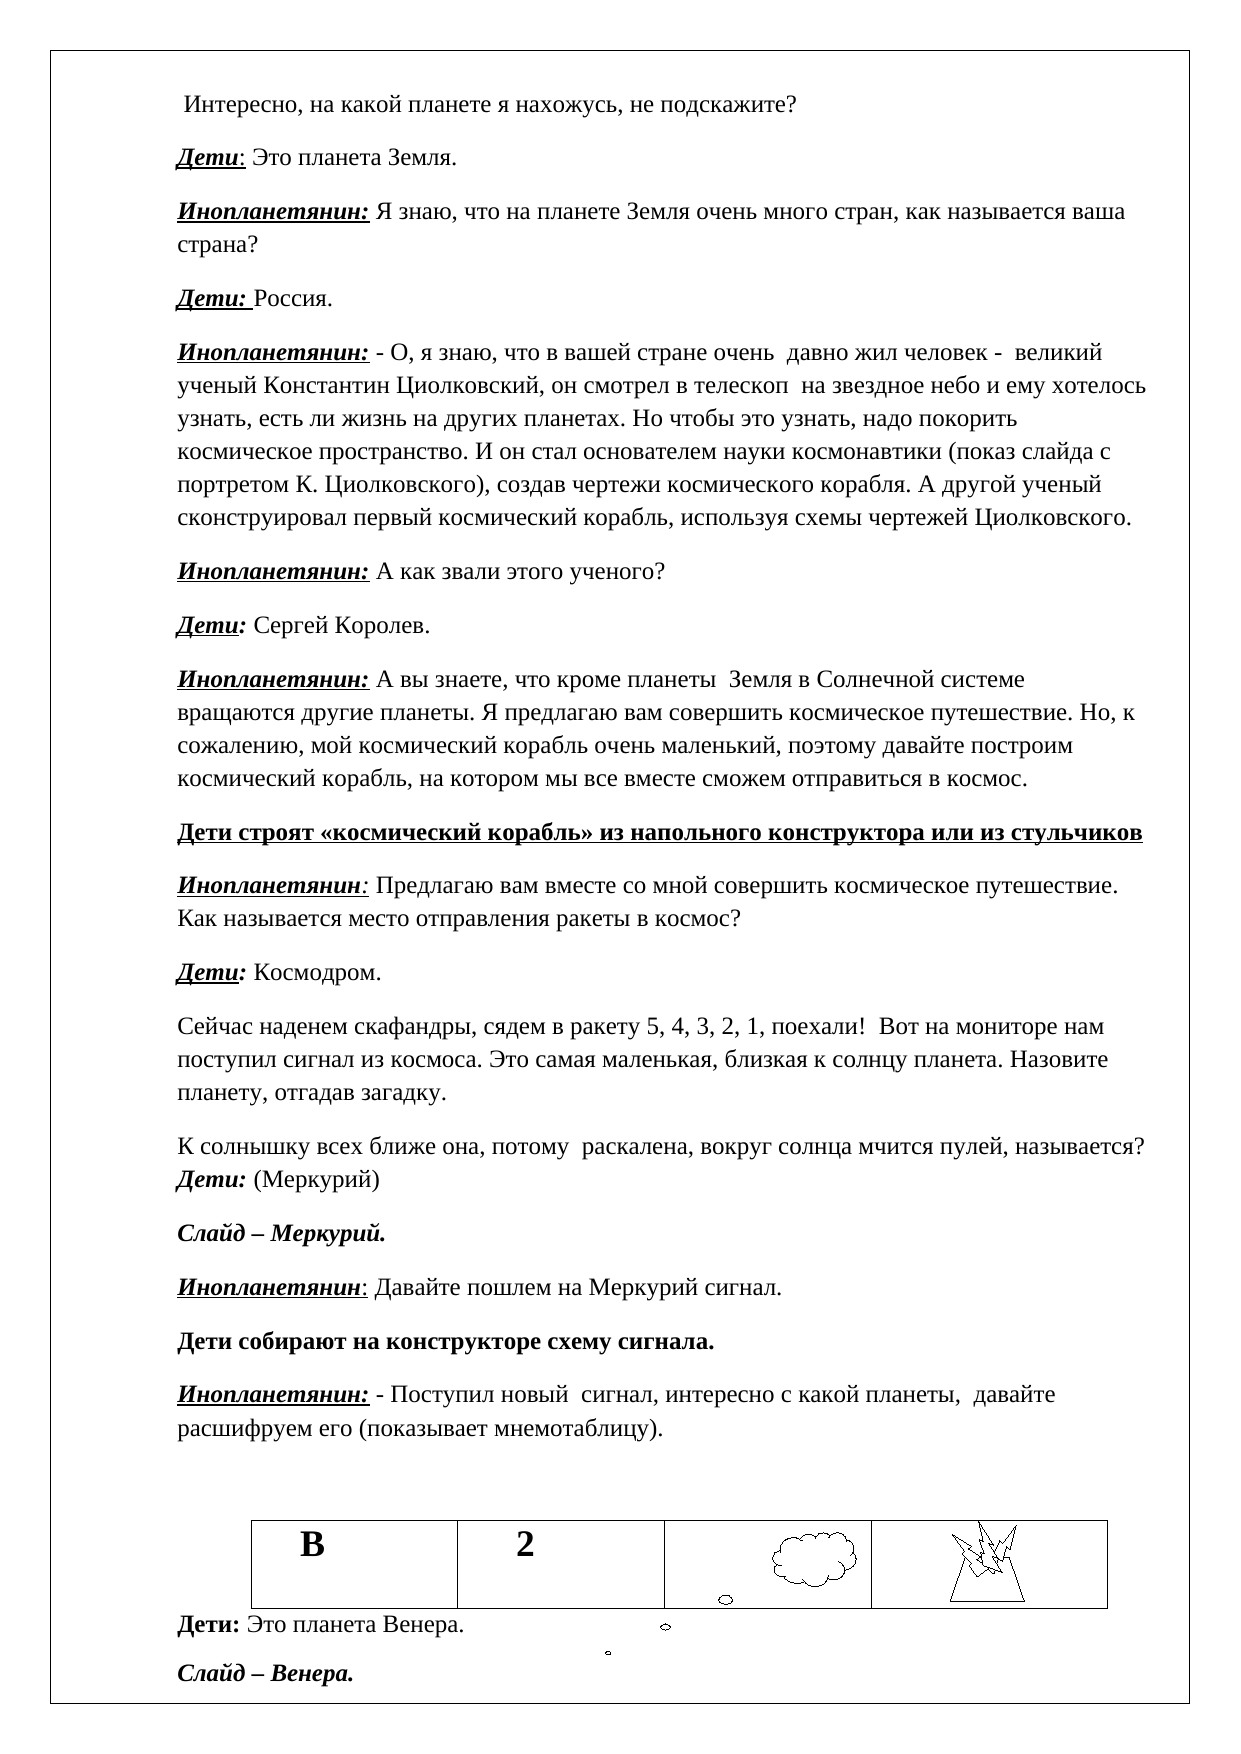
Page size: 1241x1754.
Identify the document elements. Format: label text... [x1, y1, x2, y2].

table_header 2 [458, 1521, 664, 1608]
text Инопланетянин: - Поступил новый сигнал, интересно с какой планеты, давайте расшифруем его (показывает мнемотаблицу). [177, 1379, 1152, 1441]
text Дети строят «космический корабль» из напольного конструктора или из стульчиков [177, 817, 1152, 845]
text Инопланетянин: Предлагаю вам вместе со мной совершить космическое путешествие. Как называется место отправления ракеты в космос? [177, 871, 1152, 932]
text Дети собирают на конструкторе схему сигнала. [177, 1326, 1152, 1354]
text Дети: Космодром. [177, 957, 1152, 986]
table_header В [252, 1521, 457, 1608]
text Дети: Это планета Земля. [177, 142, 1152, 171]
text Слайд – Венера. [177, 1658, 1152, 1687]
text Слайд – Меркурий. [177, 1218, 1152, 1247]
text Инопланетянин: Давайте пошлем на Меркурий сигнал. [177, 1272, 1152, 1301]
text Интересно, на какой планете я нахожусь, не подскажите? [177, 89, 1152, 117]
text Инопланетянин: - О, я знаю, что в вашей стране очень давно жил человек - великий ученый Константин Циолковский, он смотрел в телескоп на звездное небо и ему хотелось узнать, есть ли жизнь на других планетах. Но чтобы это узнать, надо покорить космическое пространство. И он стал основателем науки космонавтики (показ слайда с портретом К. Циолковского), создав чертежи космического корабля. А другой ученый сконструировал первый космический корабль, используя схемы чертежей Циолковского. [177, 337, 1152, 531]
text Дети: Сергей Королев. [177, 610, 1152, 639]
table_header [665, 1521, 871, 1608]
text Сейчас наденем скафандры, сядем в ракету 5, 4, 3, 2, 1, поехали! Вот на мониторе нам поступил сигнал из космоса. Это самая маленькая, близкая к солнцу планета. Назовите планету, отгадав загадку. [177, 1011, 1152, 1106]
text К солнышку всех ближе она, потому раскалена, вокруг солнца мчится пулей, называется? Дети: (Меркурий) [177, 1131, 1152, 1193]
table_header [872, 1521, 1107, 1608]
text Инопланетянин: Я знаю, что на планете Земля очень много стран, как называется ваша страна? [177, 196, 1152, 258]
text Дети: Россия. [177, 283, 1152, 312]
text Инопланетянин: А вы знаете, что кроме планеты Земля в Солнечной системе вращаются другие планеты. Я предлагаю вам совершить космическое путешествие. Но, к сожалению, мой космический корабль очень маленький, поэтому давайте построим космический корабль, на котором мы все вместе сможем отправиться в космос. [177, 664, 1152, 792]
text Дети: Это планета Венера. [177, 1609, 1152, 1637]
text Инопланетянин: А как звали этого ученого? [177, 556, 1152, 585]
